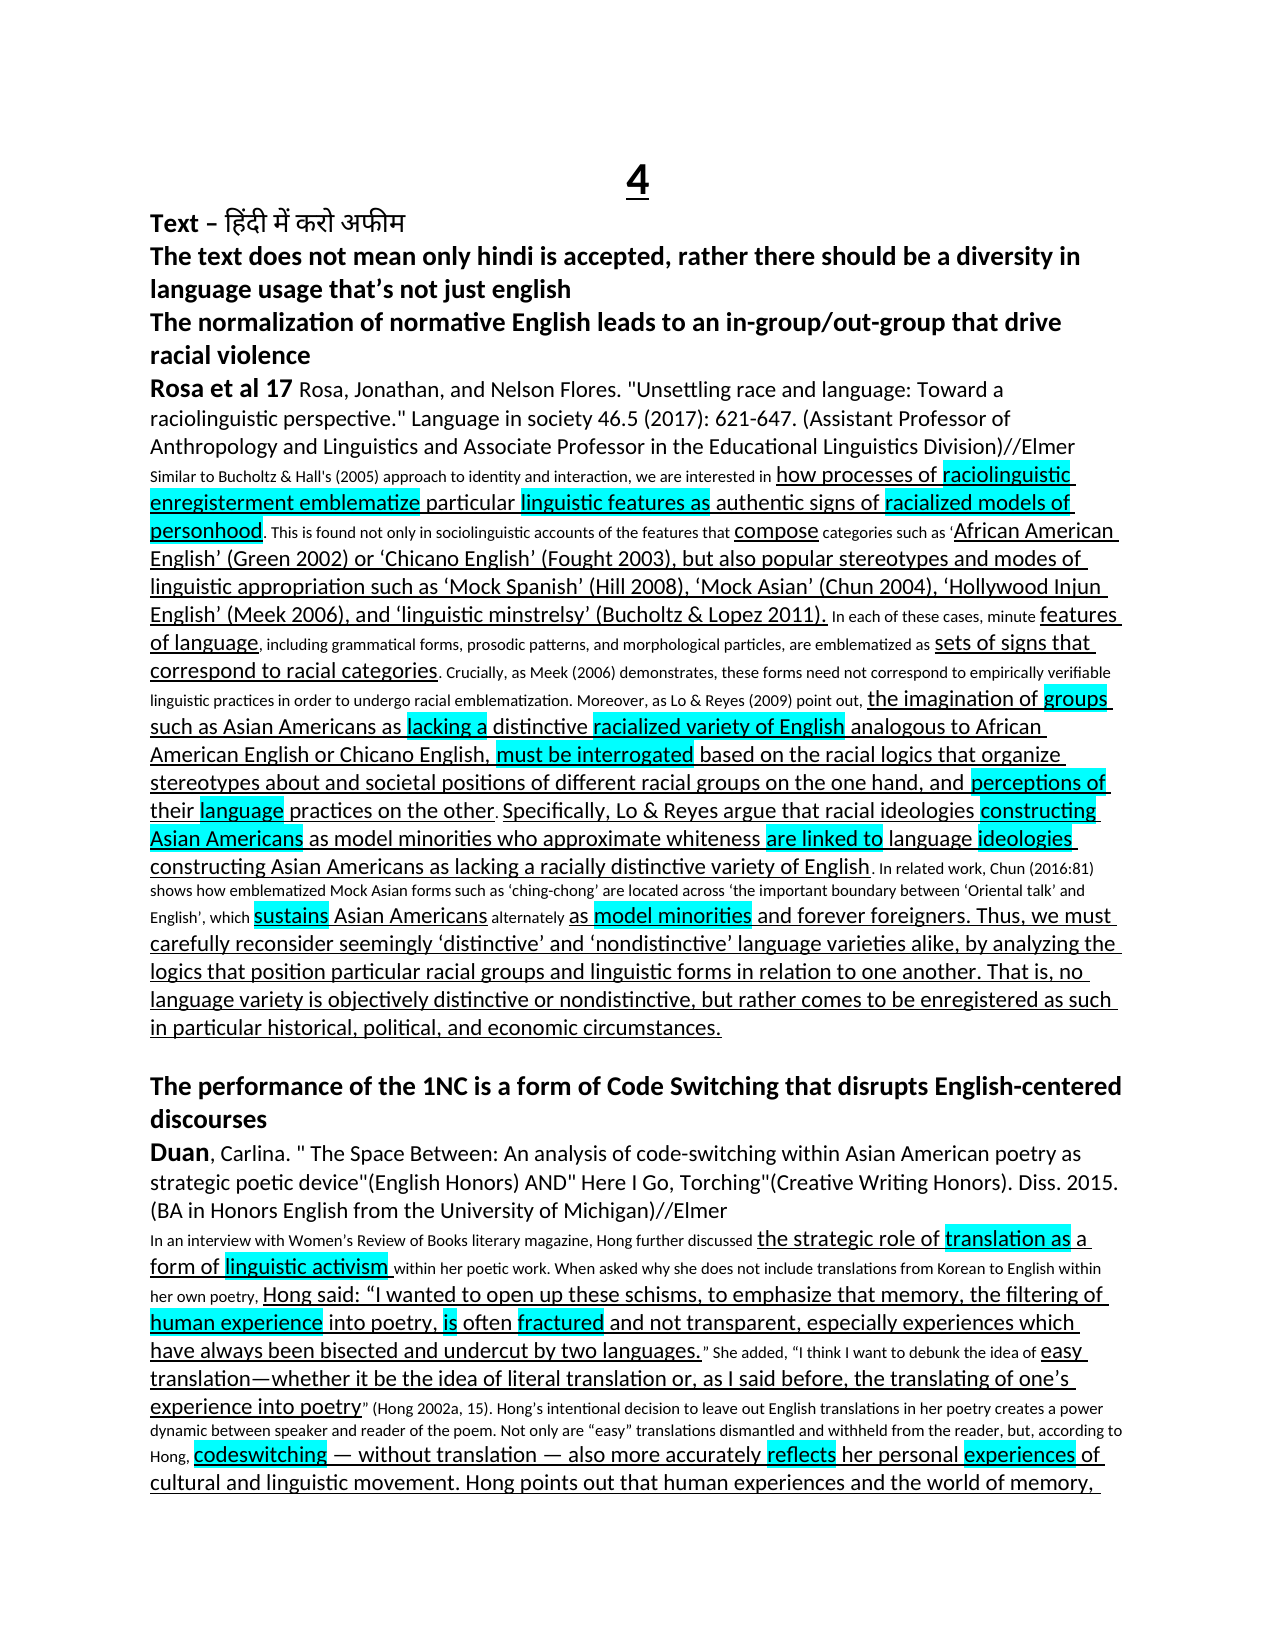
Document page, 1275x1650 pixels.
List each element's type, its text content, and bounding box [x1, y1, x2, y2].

text Similar to Bucholtz & Hall's (2005) approach to identity and interaction, we are interested in how processes of raciolinguistic enregisterment emblematize particular linguistic features as authentic signs of racialized models of personhood. This is found not only in sociolinguistic accounts of the features that compose categories such as ‘African American English’ (Green 2002) or ‘Chicano English’ (Fought 2003), but also popular stereotypes and modes of linguistic appropriation such as ‘Mock Spanish’ (Hill 2008), ‘Mock Asian’ (Chun 2004), ‘Hollywood Injun English’ (Meek 2006), and ‘linguistic minstrelsy’ (Bucholtz & Lopez 2011). In each of these cases, minute features of language, including grammatical forms, prosodic patterns, and morphological particles, are emblematized as sets of signs that correspond to racial categories. Crucially, as Meek (2006) demonstrates, these forms need not correspond to empirically verifiable linguistic practices in order to undergo racial emblematization. Moreover, as Lo & Reyes (2009) point out, the imagination of groups such as Asian Americans as lacking a distinctive racialized variety of English analogous to African American English or Chicano English, must be interrogated based on the racial logics that organize stereotypes about and societal positions of different racial groups on the one hand, and perceptions of their language practices on the other. Specifically, Lo & Reyes argue that racial ideologies constructing Asian Americans as model minorities who approximate whiteness are linked to language ideologies constructing Asian Americans as lacking a racially distinctive variety of English. In related work, Chun (2016:81) shows how emblematized Mock Asian forms such as ‘ching-chong’ are located across ‘the important boundary between ‘Oriental talk’ and English’, which sustains Asian Americans alternately as model minorities and forever foreigners. Thus, we must carefully reconsider seemingly ‘distinctive’ and ‘nondistinctive’ language varieties alike, by analyzing the logics that position particular racial groups and linguistic forms in relation to one another. That is, no language variety is objectively distinctive or nondistinctive, but rather comes to be enregistered as such in particular historical, political, and economic circumstances. [150, 460, 1125, 1041]
text Rosa et al 17 Rosa, Jonathan, and Nelson Flores. "Unsettling race and language: Toward a raciolinguistic perspective." Language in society 46.5 (2017): 621-647. (Assistant Professor of Anthropology and Linguistics and Associate Professor in the Educational Linguistics Division)//Elmer [150, 371, 1125, 460]
text Duan, Carlina. " The Space Between: An analysis of code-switching within Asian American poetry as strategic poetic device"(English Honors) AND" Here I Go, Torching"(Creative Writing Honors). Diss. 2015. (BA in Honors English from the University of Michigan)//Elmer [150, 1135, 1125, 1224]
subtitle 4 [150, 150, 1125, 206]
text The performance of the 1NC is a form of Code Switching that disrupts English-centered discourses [150, 1069, 1125, 1135]
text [150, 1224, 1125, 1496]
text The normalization of normative English leads to an in-group/out-group that drive racial violence [150, 305, 1125, 371]
text The text does not mean only hindi is accepted, rather there should be a diversity in language usage that’s not just english [150, 239, 1125, 305]
text Text – हिंदी में करो अफीम [150, 206, 1125, 239]
